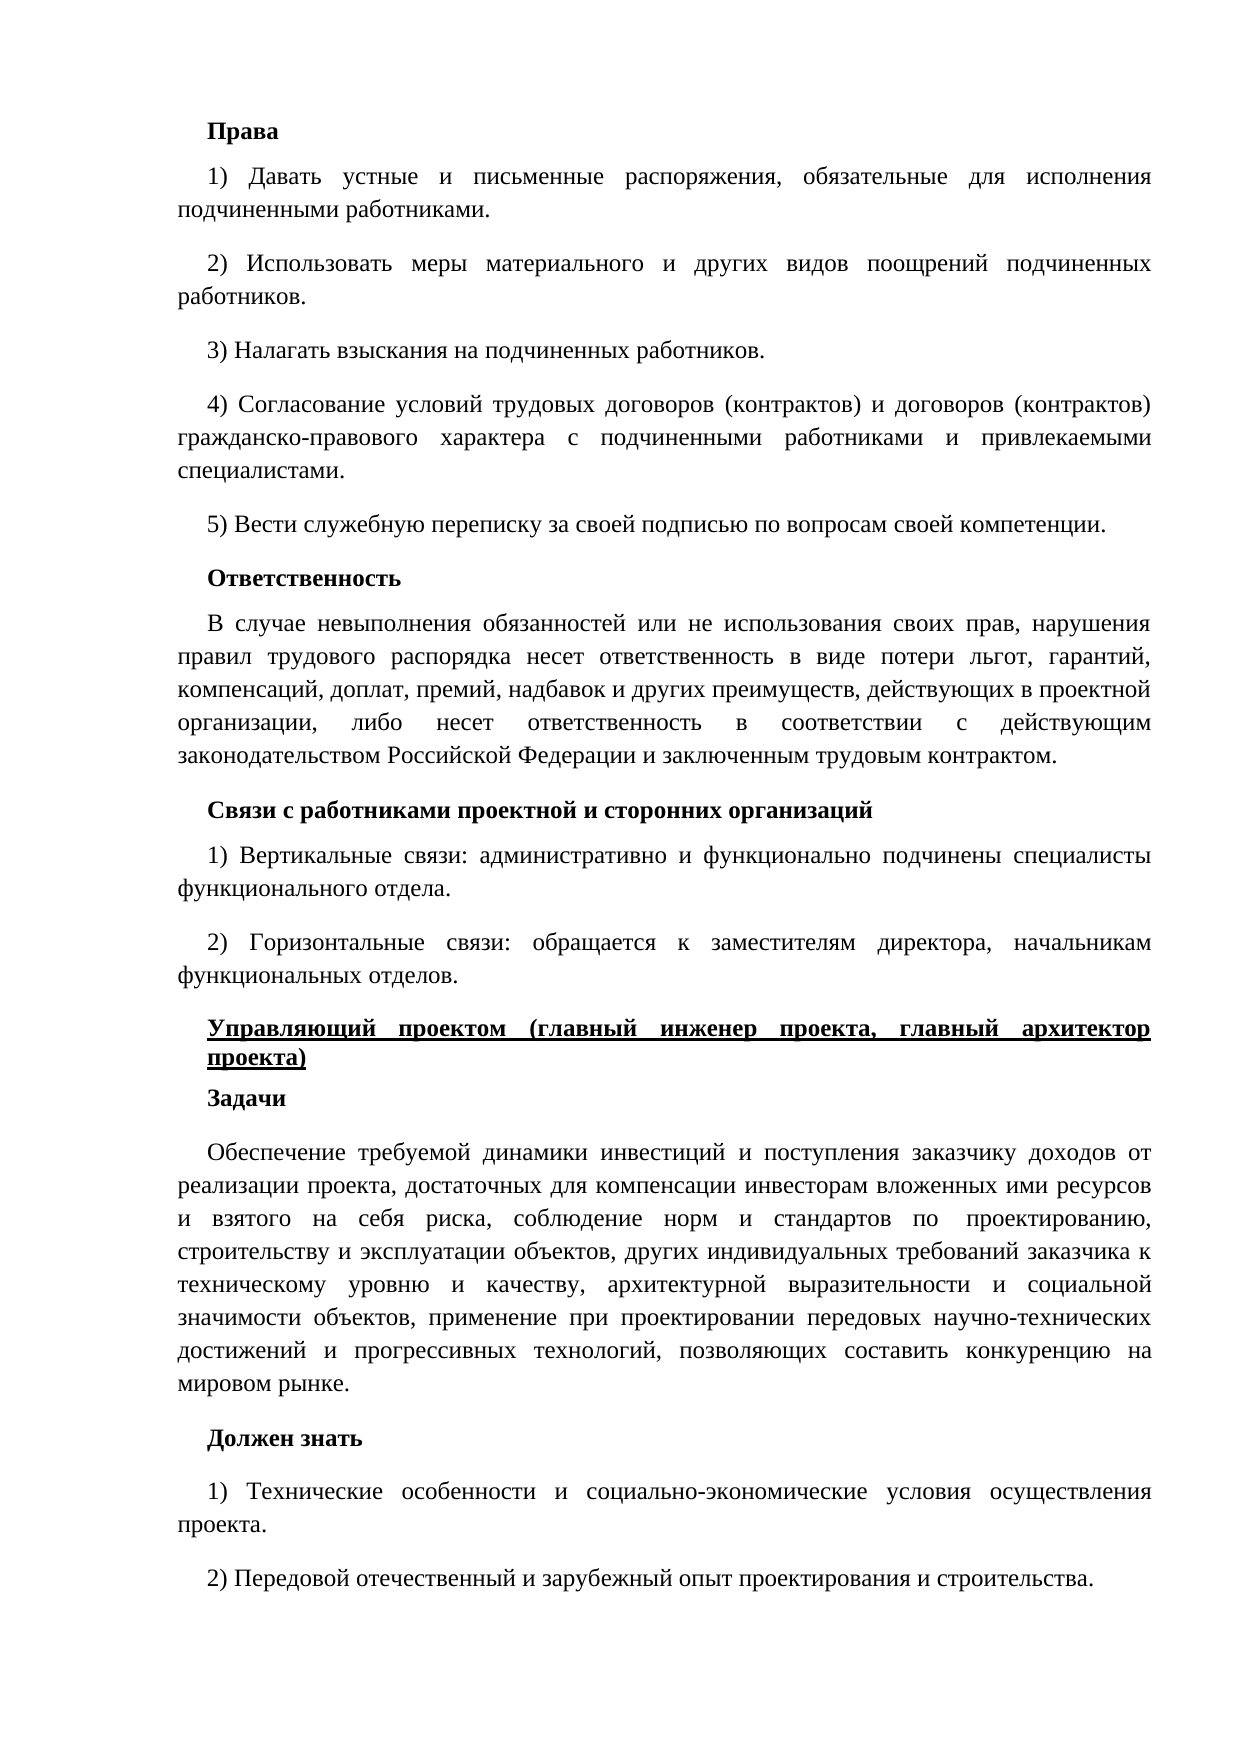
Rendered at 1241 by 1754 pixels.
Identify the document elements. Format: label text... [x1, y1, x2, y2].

list Использовать меры материального и других видов поощрений подчиненных работников. [177, 248, 1151, 310]
subtitle Должен знать [207, 1423, 1167, 1451]
text В случае невыполнения обязанностей или не использования своих прав, нарушения правил трудового распорядка несет ответственность в виде потери льгот, гарантий, компенсаций, доплат, премий, надбавок и других преимуществ, действующих в проектной организации, либо несет ответственность в соответствии с действующим законодательством Российской Федерации и заключенным трудовым контрактом. [177, 608, 1152, 769]
list Передовой отечественный и зарубежный опыт проектирования и строительства. [207, 1563, 1167, 1592]
list Согласование условий трудовых договоров (контрактов) и договоров (контрактов) гражданско-правового характера с подчиненными работниками и привлекаемыми специалистами. [177, 389, 1152, 484]
text Управляющий проектом (главный инженер проекта, главный архитектор проекта) [207, 1041, 1151, 1071]
text Обеспечение требуемой динамики инвестиций и поступления заказчику доходов от реализации проекта, достаточных для компенсации инвесторам вложенных ими ресурсов и взятого на себя риска, соблюдение норм и стандартов по проектированию, строительству и эксплуатации объектов, других индивидуальных требований заказчика к техническому уровню и качеству, архитектурной выразительности и социальной значимости объектов, применение при проектировании передовых научно-технических достижений и прогрессивных технологий, позволяющих составить конкуренцию на мировом рынке. [177, 1137, 1152, 1397]
subtitle Права [207, 116, 1167, 145]
subtitle Связи с работниками проектной и сторонних организаций [207, 795, 1167, 823]
list Технические особенности и социально-экономические условия осуществления проекта. [177, 1476, 1152, 1538]
list Вести служебную переписку за своей подписью по вопросам своей компетенции. [207, 509, 1167, 538]
text Управляющий проектом (главный инженер проекта, главный архитектор проекта) [207, 1013, 1151, 1038]
list Налагать взыскания на подчиненных работников. [207, 335, 1167, 364]
subtitle Ответственность [207, 563, 1167, 592]
text Задачи [207, 1083, 1167, 1112]
list Горизонтальные связи: обращается к заместителям директора, начальникам функциональных отделов. [177, 927, 1152, 988]
list Давать устные и письменные распоряжения, обязательные для исполнения подчиненными работниками. [177, 161, 1152, 223]
list Вертикальные связи: административно и функционально подчинены специалисты функционального отдела. [177, 840, 1152, 902]
